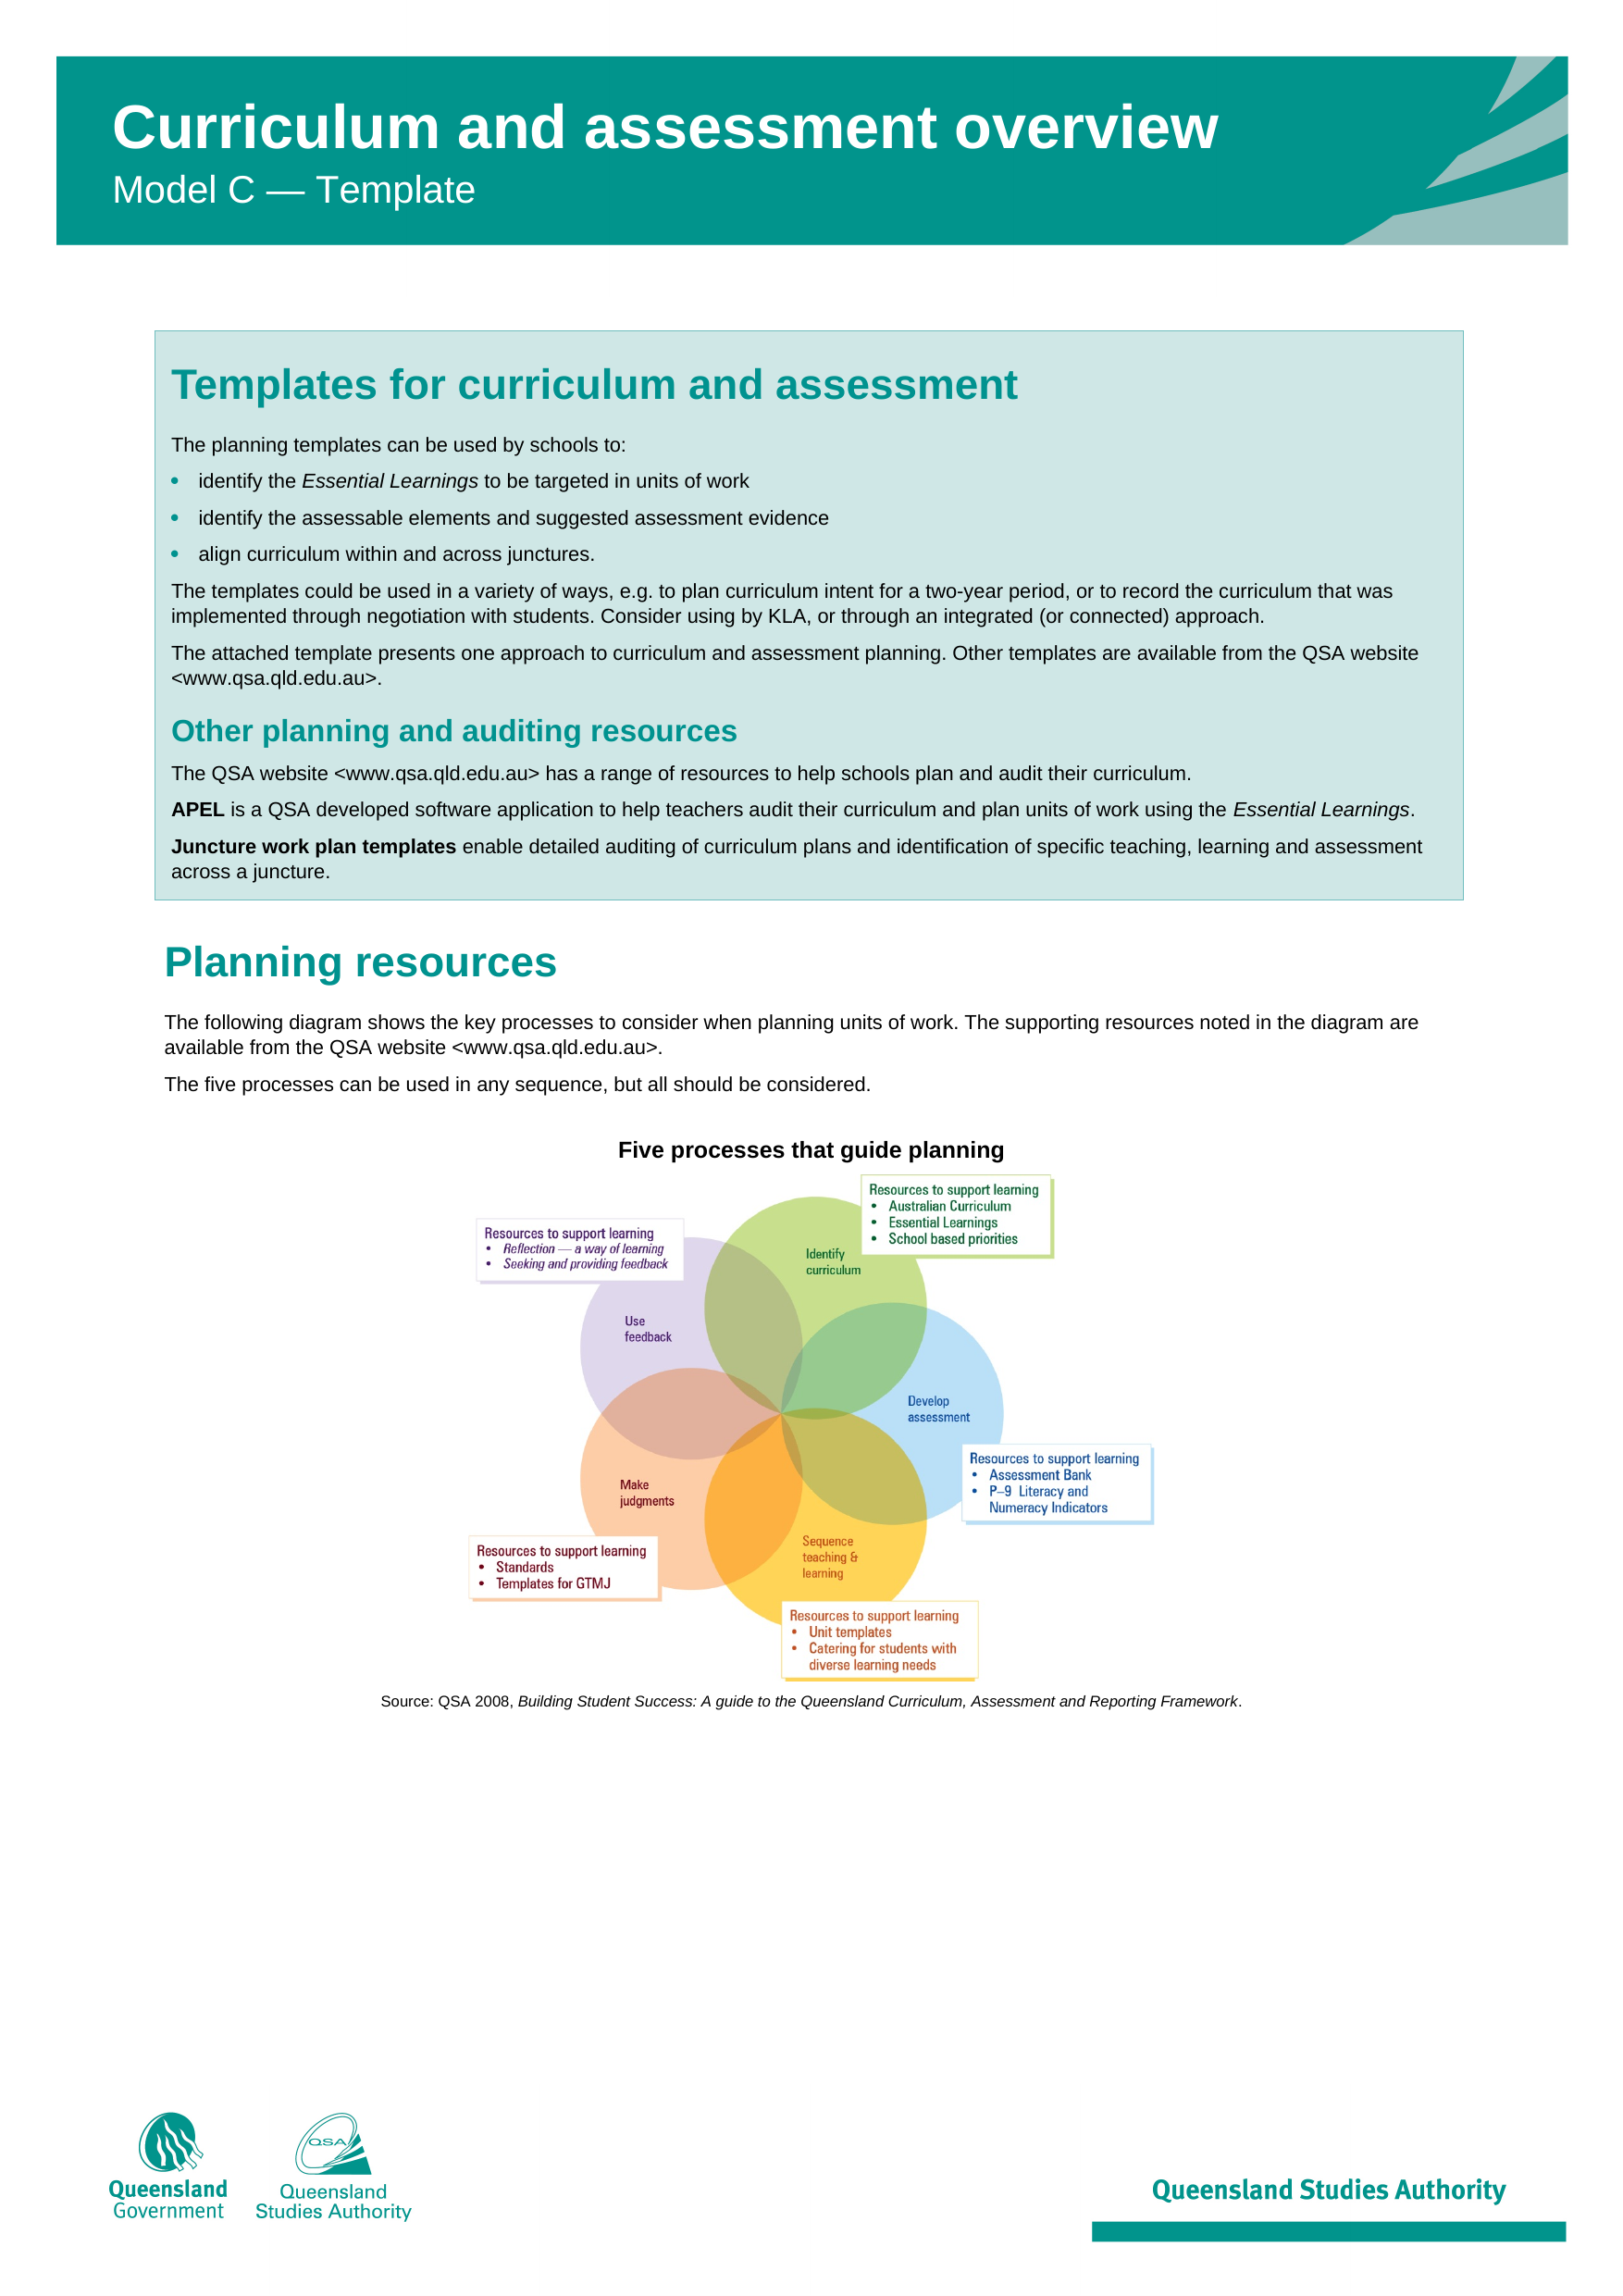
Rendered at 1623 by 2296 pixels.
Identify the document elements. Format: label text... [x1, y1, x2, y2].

picture [0, 2084, 1620, 2296]
text Five processes that guide planning [164, 1136, 1459, 1163]
text The following diagram shows the key processes to consider when planning units of work. The supporting resources noted in the diagram are available from the QSA website <www.qsa.qld.edu.au>. [164, 1009, 1459, 1059]
picture [468, 1174, 1155, 1682]
table_header Templates for curriculum and assessment The planning templates can be used by schools to: identify the Essential Learnings to be targeted in units of work identify the assessable elements and suggested assessment evidence align curriculum within and across junctures. The templates could be used in a variety of ways, e.g. to plan curriculum intent for a two-year period, or to record the curriculum that was implemented through negotiation with students. Consider using by KLA, or through an integrated (or connected) approach. The attached template presents one approach to curriculum and assessment planning. Other templates are available from the QSA website <www.qsa.qld.edu.au>. Other planning and auditing resources The QSA website <www.qsa.qld.edu.au> has a range of resources to help schools plan and audit their curriculum. APEL is a QSA developed software application to help teachers audit their curriculum and plan units of work using the Essential Learnings. Juncture work plan templates enable detailed auditing of curriculum plans and identification of specific teaching, learning and assessment across a juncture. [155, 331, 1463, 900]
picture [2, 0, 1621, 297]
subtitle Planning resources [164, 937, 1459, 986]
text Source: QSA 2008, Building Student Success: A guide to the Curriculum, Assessment and Reporting Framework. [164, 1693, 1459, 1710]
text The five processes can be used in any sequence, but all should be considered. [164, 1071, 1459, 1096]
